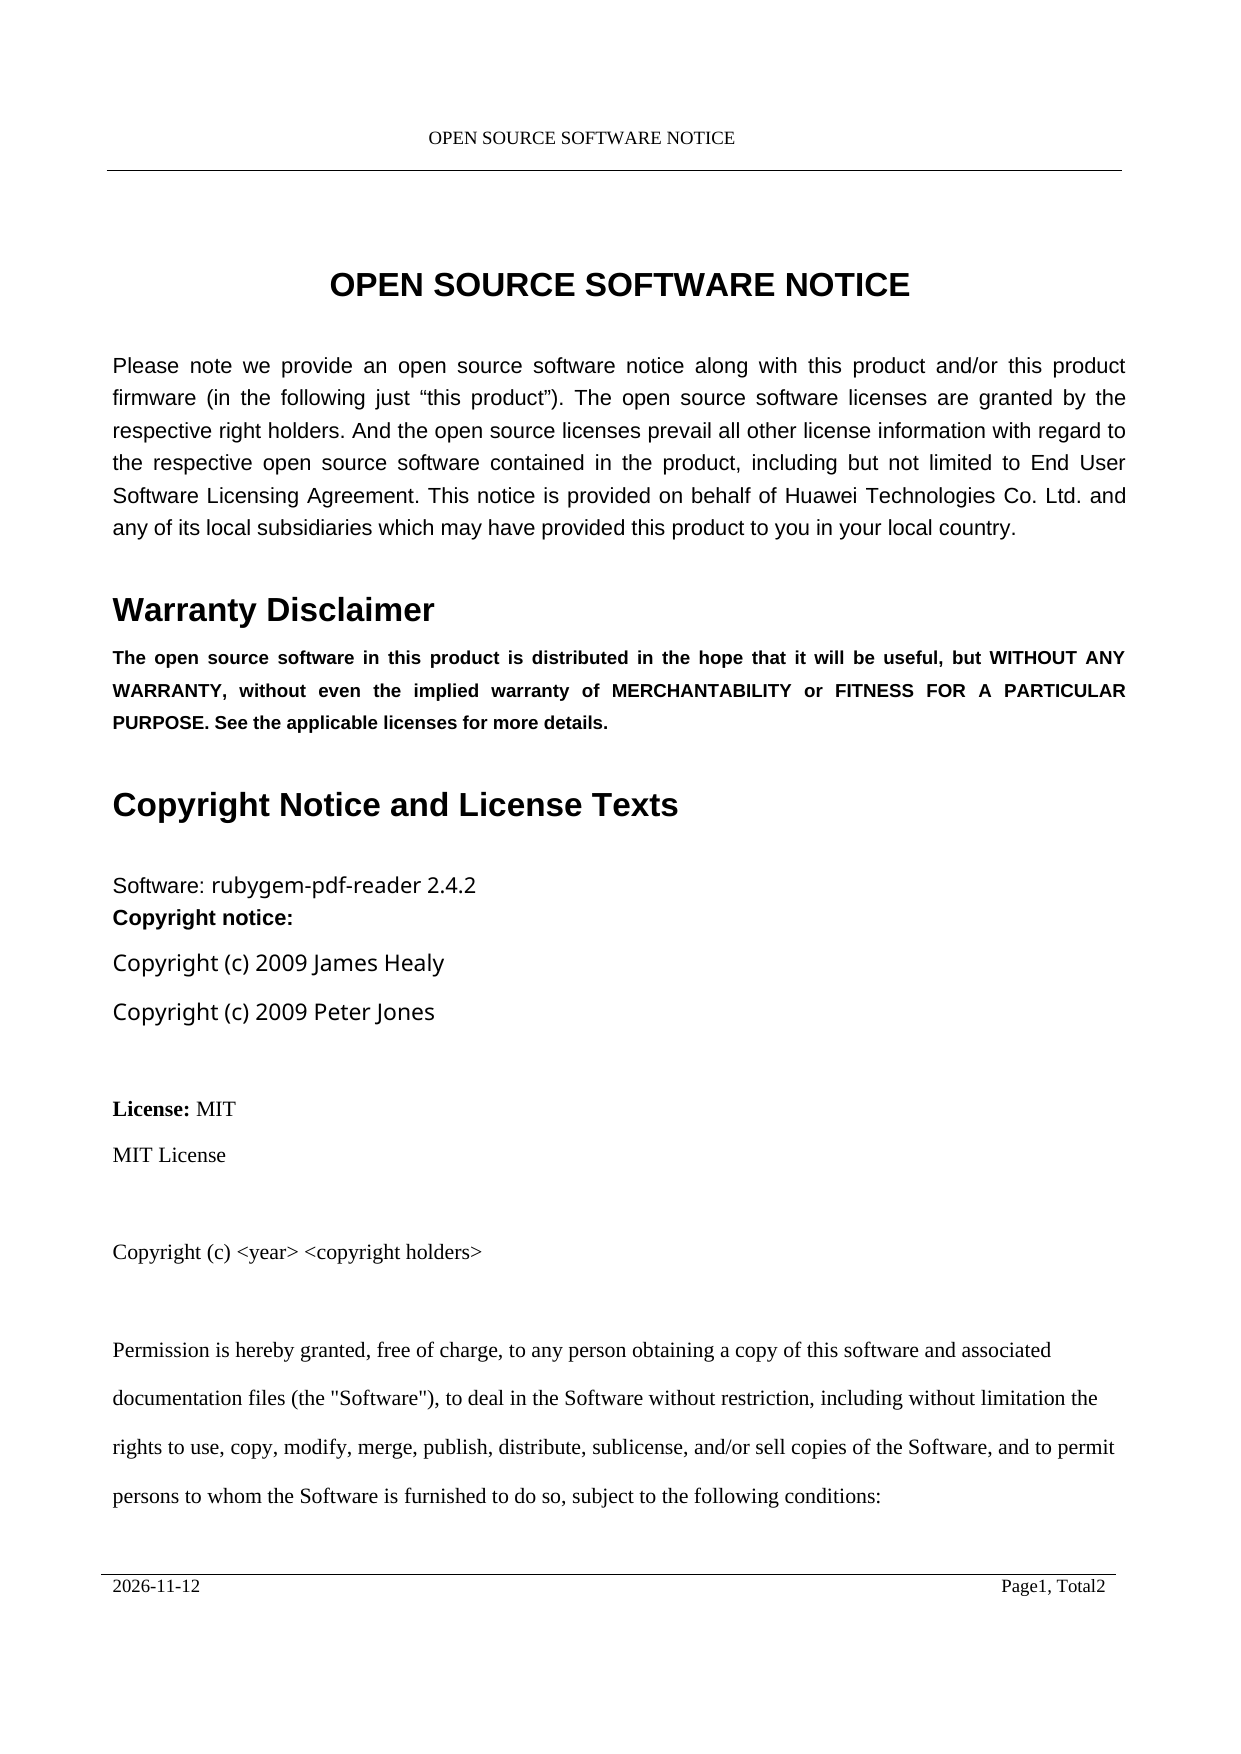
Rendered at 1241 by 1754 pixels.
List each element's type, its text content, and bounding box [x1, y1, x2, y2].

text The open source software in this product is distributed in the hope that it will be useful, but WITHOUT ANY WARRANTY, without even the implied warranty of MERCHANTABILITY or FITNESS FOR A PARTICULAR PURPOSE. See the applicable licenses for more details. [112, 641, 1128, 739]
text Software: rubygem-pdf-reader 2.4.2 [112, 869, 1128, 901]
text License: MIT [112, 1093, 1128, 1125]
text OPEN SOURCE SOFTWARE NOTICE [112, 251, 1128, 316]
text Copyright notice: [112, 901, 1128, 934]
text Copyright Notice and License Texts [112, 771, 1128, 836]
text Please note we provide an open source software notice along with this product and/or this product firmware (in the following just “this product”). The open source software licenses are granted by the respective right holders. And the open source licenses prevail all other license information with regard to the respective open source software contained in the product, including but not limited to End User Software Licensing Agreement. This notice is provided on behalf of Huawei Technologies Co. Ltd. and any of its local subsidiaries which may have provided this product to you in your local country. [112, 349, 1128, 544]
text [112, 1138, 1128, 1512]
text Copyright (c) 2009 James Healy Copyright (c) 2009 Peter Jones [112, 947, 1128, 1077]
text Warranty Disclaimer [112, 576, 1128, 641]
